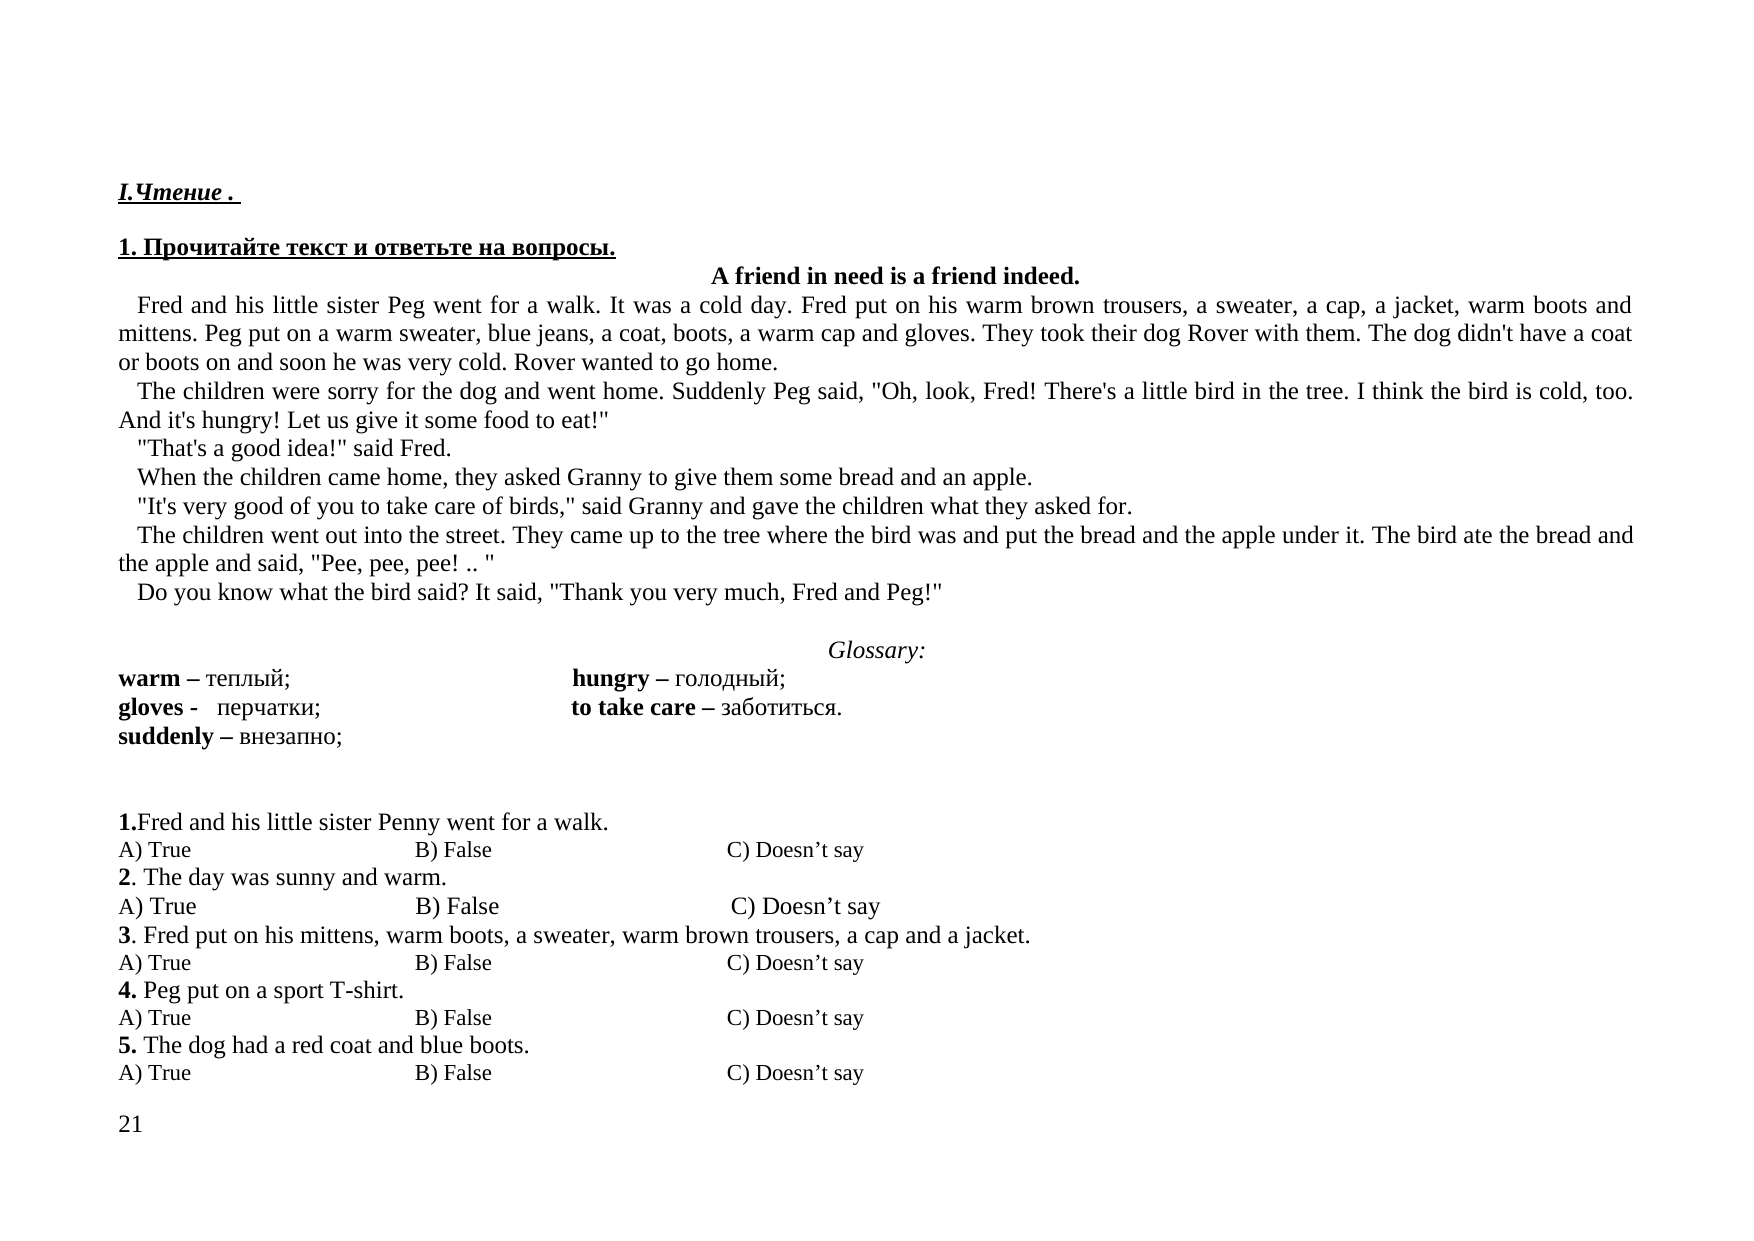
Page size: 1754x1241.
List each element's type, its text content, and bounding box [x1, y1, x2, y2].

text warm – теплый; hungry – голодный; [118, 663, 1636, 692]
text Do you know what the bird said? It said, "Thank you very much, Fred and Peg!" [118, 577, 1636, 606]
text A) True B) False C) Doesn’t say [118, 1004, 1636, 1030]
text 1. Прочитайте текст и ответьте на вопросы. [118, 232, 1636, 261]
text When the children came home, they asked Granny to give them some bread and an apple. [118, 462, 1636, 491]
text gloves - перчатки; to take care – заботиться. [118, 692, 1636, 721]
text A) True B) False C) Doesn’t say [118, 949, 1636, 975]
text Fred and his little sister Peg went for a walk. It was a cold day. Fred put on his warm brown trousers, a sweater, a cap, a jacket, warm boots and mittens. Peg put on a warm sweater, blue jeans, a coat, boots, a warm cap and gloves. They took their dog Rover with them. The dog didn't have a coat or boots on and soon he was very cold. Rover wanted to go home. [118, 290, 1636, 376]
text "That's a good idea!" said Fred. [118, 433, 1636, 462]
text suddenly – внезапно; [118, 721, 1636, 750]
text A) True B) False C) Doesn’t say [118, 836, 1636, 862]
text "It's very good of you to take care of birds," said Granny and gave the children what they asked for. [118, 491, 1636, 520]
text 5. The dog had a red coat and blue boots. [118, 1030, 1636, 1059]
text 4. Peg put on a sport T-shirt. [118, 975, 1636, 1004]
text Glossary: [118, 635, 1636, 663]
text The children were sorry for the dog and went home. Suddenly Peg said, "Oh, look, Fred! There's a little bird in the tree. I think the bird is cold, too. And it's hungry! Let us give it some food to eat!" [118, 376, 1636, 433]
text 1.Fred and his little sister Penny went for a walk. [118, 807, 1636, 836]
text A friend in need is a friend indeed. [118, 261, 1636, 290]
text 2. The day was sunny and warm. [118, 862, 1636, 891]
text A) True B) False C) Doesn’t say [118, 1059, 1636, 1085]
text A) True B) False C) Doesn’t say [118, 891, 1636, 920]
text The children went out into the street. They came up to the tree where the bird was and put the bread and the apple under it. The bird ate the bread and the apple and said, "Pee, pee, pee! .. " [118, 520, 1636, 577]
text I.Чтение . [118, 177, 1636, 206]
text 3. Fred put on his mittens, warm boots, a sweater, warm brown trousers, a cap and a jacket. [118, 920, 1636, 949]
